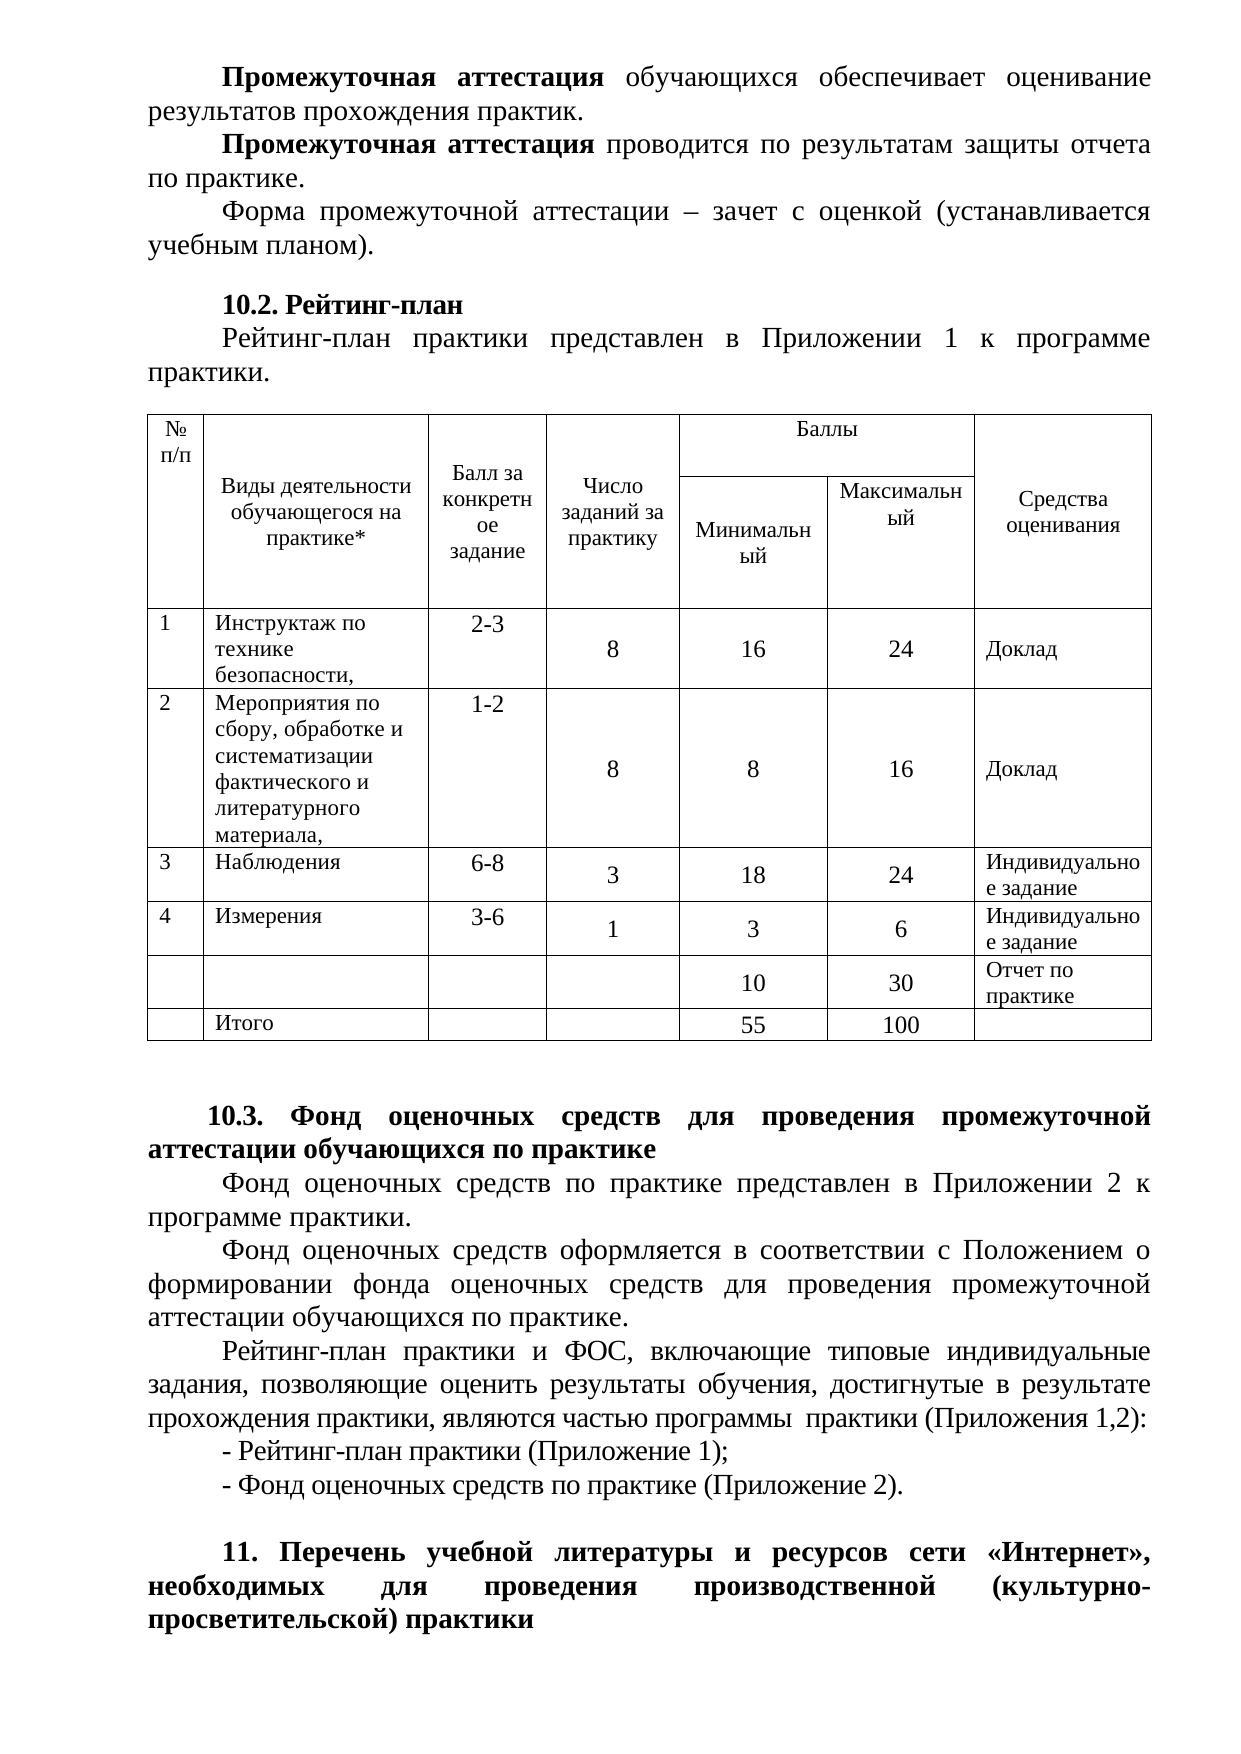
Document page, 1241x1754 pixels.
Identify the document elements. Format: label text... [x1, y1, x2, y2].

table_cell 1 [547, 902, 679, 954]
table_cell 18 [680, 848, 827, 901]
table_cell 3 [680, 902, 827, 954]
text Форма промежуточной аттестации – зачет с оценкой (устанавливается учебным планом). [148, 193, 1152, 260]
table_cell Измерения [204, 902, 428, 954]
table_header Средства оценивания [975, 415, 1151, 608]
text Фонд оценочных средств по практике представлен в Приложении 2 к программе практики. [148, 1165, 1152, 1232]
text Рейтинг-план практики представлен в Приложении 1 к программе практики. [148, 320, 1152, 387]
table_cell Индивидуальное задание [975, 848, 1151, 901]
table_cell Минимальный [680, 477, 827, 608]
table_cell 10 [680, 956, 827, 1008]
table_cell 30 [828, 956, 974, 1008]
table_cell 6 [828, 902, 974, 954]
table_cell 1 [148, 609, 203, 688]
table_cell 100 [828, 1009, 974, 1039]
table_cell 4 [148, 902, 203, 954]
text 10.3. Фонд оценочных средств для проведения промежуточной аттестации обучающихся по практике [148, 1098, 1152, 1165]
table_cell [547, 956, 679, 1008]
table_cell Доклад [975, 689, 1151, 847]
table_cell 8 [547, 609, 679, 688]
table_header Виды деятельности обучающегося на практике* [204, 415, 428, 608]
text Рейтинг-план практики и ФОС, включающие типовые индивидуальные задания, позволяющие оценить результаты обучения, достигнутые в результате прохождения практики, являются частью программы практики (Приложения 1,2): [148, 1333, 1152, 1433]
table_cell Мероприятия по сбору, обработке и систематизации фактического и литературного материала, [204, 689, 428, 847]
table_cell [148, 1009, 203, 1039]
table_cell 6-8 [429, 848, 546, 901]
table_cell [547, 1009, 679, 1039]
text - Рейтинг-план практики (Приложение 1); [148, 1433, 1152, 1467]
table_cell 8 [547, 689, 679, 847]
text Промежуточная аттестация проводится по результатам защиты отчета по практике. [148, 126, 1152, 193]
table_cell 16 [828, 689, 974, 847]
table_cell Доклад [975, 609, 1151, 688]
text - Фонд оценочных средств по практике (Приложение 2). [148, 1467, 1152, 1501]
table_header Баллы [680, 415, 974, 476]
table_cell Максимальный [828, 477, 974, 608]
table_cell 8 [680, 689, 827, 847]
text Промежуточная аттестация обучающихся обеспечивает оценивание результатов прохождения практик. [148, 59, 1152, 126]
table_cell 16 [680, 609, 827, 688]
table_cell [429, 956, 546, 1008]
table_cell [975, 1009, 1151, 1039]
table_cell 2 [148, 689, 203, 847]
table_cell 3 [547, 848, 679, 901]
table_header Балл за конкретное задание [429, 415, 546, 608]
table_cell [148, 956, 203, 1008]
table_cell 3 [148, 848, 203, 901]
text Фонд оценочных средств оформляется в соответствии с Положением о формировании фонда оценочных средств для проведения промежуточной аттестации обучающихся по практике. [148, 1232, 1152, 1333]
table_cell Инструктаж по технике безопасности, [204, 609, 428, 688]
table_cell Наблюдения [204, 848, 428, 901]
table_cell 24 [828, 609, 974, 688]
text 11. Перечень учебной литературы и ресурсов сети «Интернет», необходимых для проведения производственной (культурно-просветительской) практики [148, 1534, 1152, 1635]
table_cell Отчет по практике [975, 956, 1151, 1008]
table_header № п/п [148, 415, 203, 608]
table_cell 24 [828, 848, 974, 901]
table_cell [204, 956, 428, 1008]
table_header Число заданий за практику [547, 415, 679, 608]
table_cell 55 [680, 1009, 827, 1039]
table_cell 2-3 [429, 609, 546, 688]
table_cell 1-2 [429, 689, 546, 847]
table_cell Итого [204, 1009, 428, 1039]
text 10.2. Рейтинг-план [148, 287, 1152, 320]
table_cell Индивидуальное задание [975, 902, 1151, 954]
table_cell 3-6 [429, 902, 546, 954]
table_cell [429, 1009, 546, 1039]
